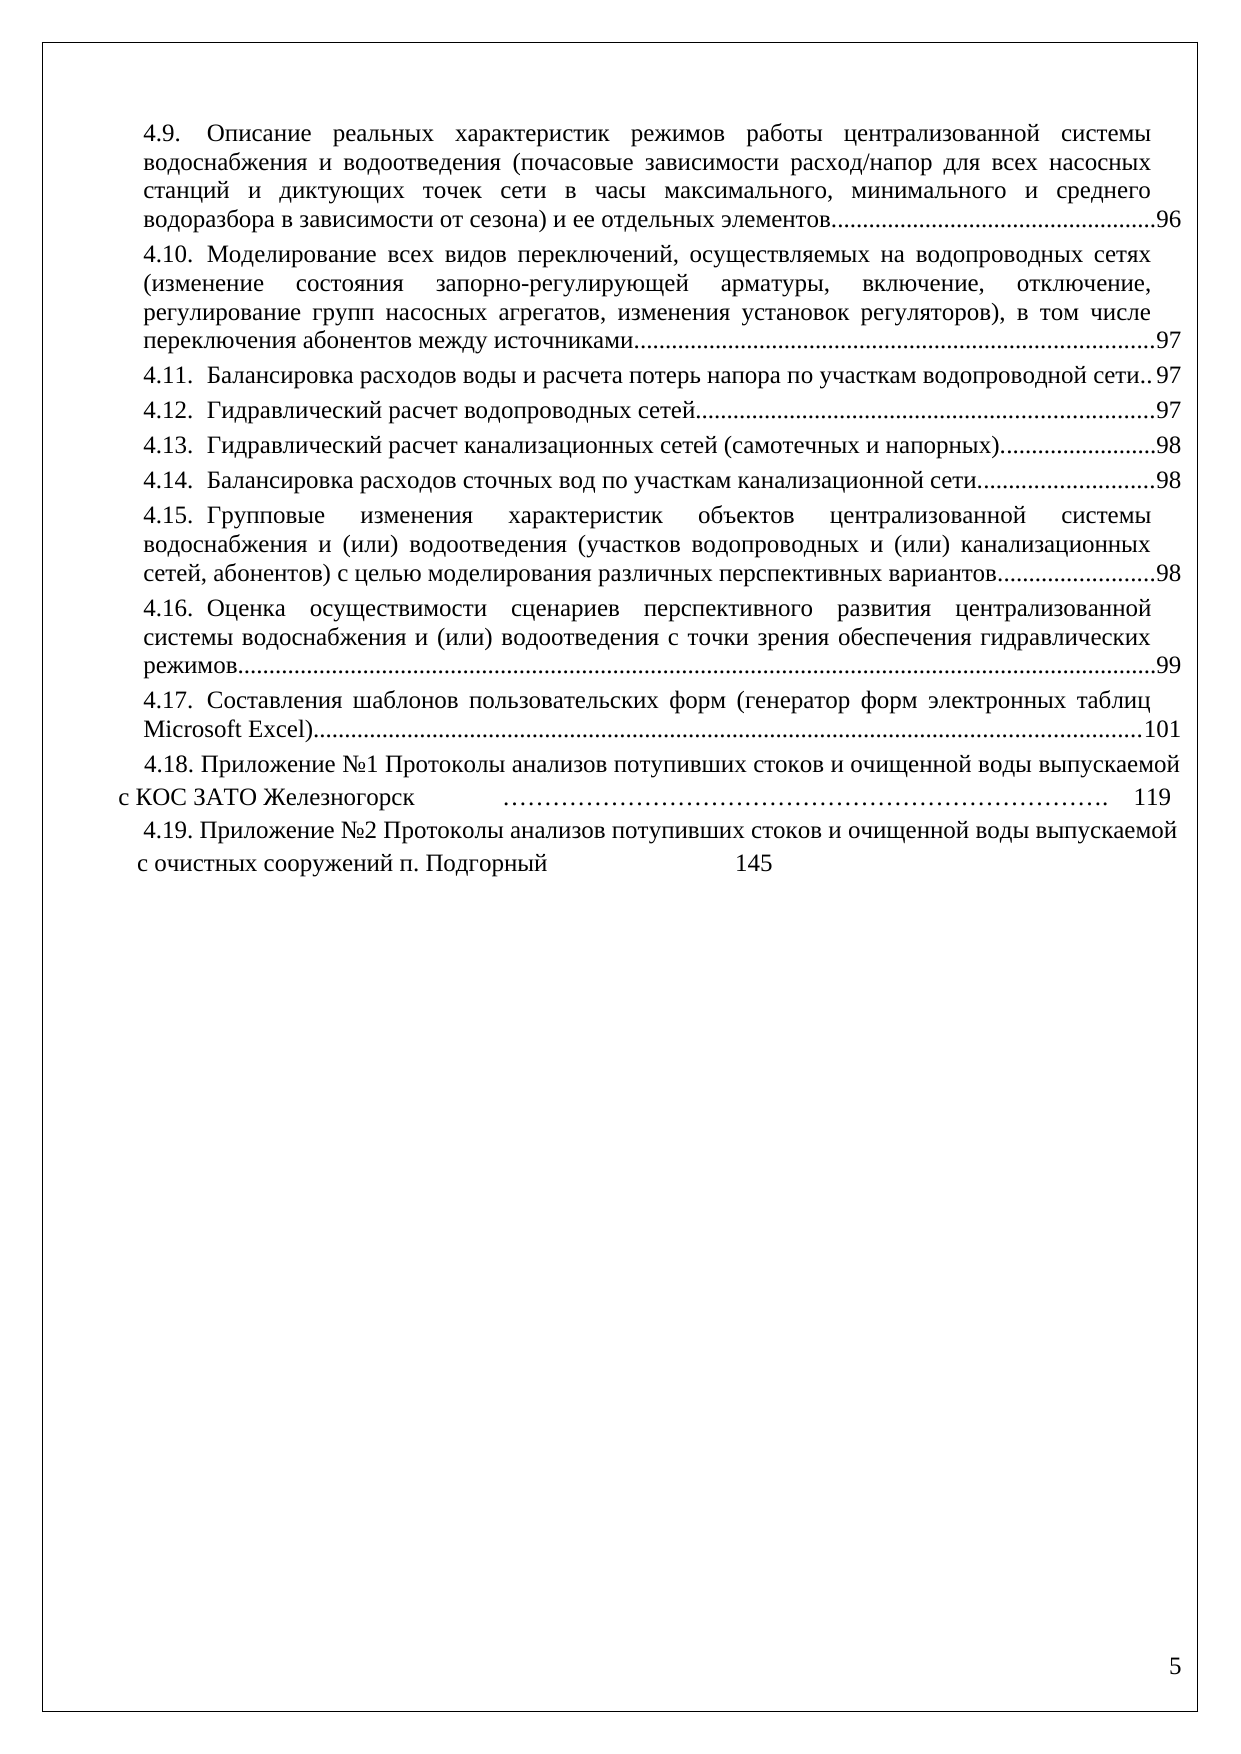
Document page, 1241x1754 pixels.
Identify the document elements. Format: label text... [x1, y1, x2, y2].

text 4.15. Групповые изменения характеристик объектов централизованной системы водоснабжения и (или) водоотведения (участков водопроводных и (или) канализационных сетей, абонентов) с целью моделирования различных перспективных вариантов. 98 [143, 501, 1152, 587]
text 4.19. Приложение №2 Протоколы анализов потупивших стоков и очищенной воды выпускаемой [118, 815, 1181, 844]
text 4.13. Гидравлический расчет канализационных сетей (самотечных и напорных). 98 [143, 431, 1152, 459]
text с очистных сооружений п. Подгорный 145 [118, 848, 1181, 877]
text 4.11. Балансировка расходов воды и расчета потерь напора по участкам водопроводной сети. 97 [143, 361, 1152, 389]
text 4.12. Гидравлический расчет водопроводных сетей. 97 [143, 396, 1152, 424]
text 4.18. Приложение №1 Протоколы анализов потупивших стоков и очищенной воды выпускаемой с КОС ЗАТО Железногорск ………………………………………………………………. 119 [118, 749, 1181, 811]
text 4.16. Оценка осуществимости сценариев перспективного развития централизованной системы водоснабжения и (или) водоотведения с точки зрения обеспечения гидравлических режимов. 99 [143, 593, 1152, 679]
text 4.17. Составления шаблонов пользовательских форм (генератор форм электронных таблиц Microsoft Excel). 101 [143, 686, 1152, 743]
text 4.10. Моделирование всех видов переключений, осуществляемых на водопроводных сетях (изменение состояния запорно-регулирующей арматуры, включение, отключение, регулирование групп насосных агрегатов, изменения установок регуляторов), в том числе переключения абонентов между источниками. 97 [143, 239, 1152, 354]
text 4.9. Описание реальных характеристик режимов работы централизованной системы водоснабжения и водоотведения (почасовые зависимости расход/напор для всех насосных станций и диктующих точек сети в часы максимального, минимального и среднего водоразбора в зависимости от сезона) и ее отдельных элементов. 96 [143, 118, 1152, 233]
text 4.14. Балансировка расходов сточных вод по участкам канализационной сети. 98 [143, 466, 1152, 494]
